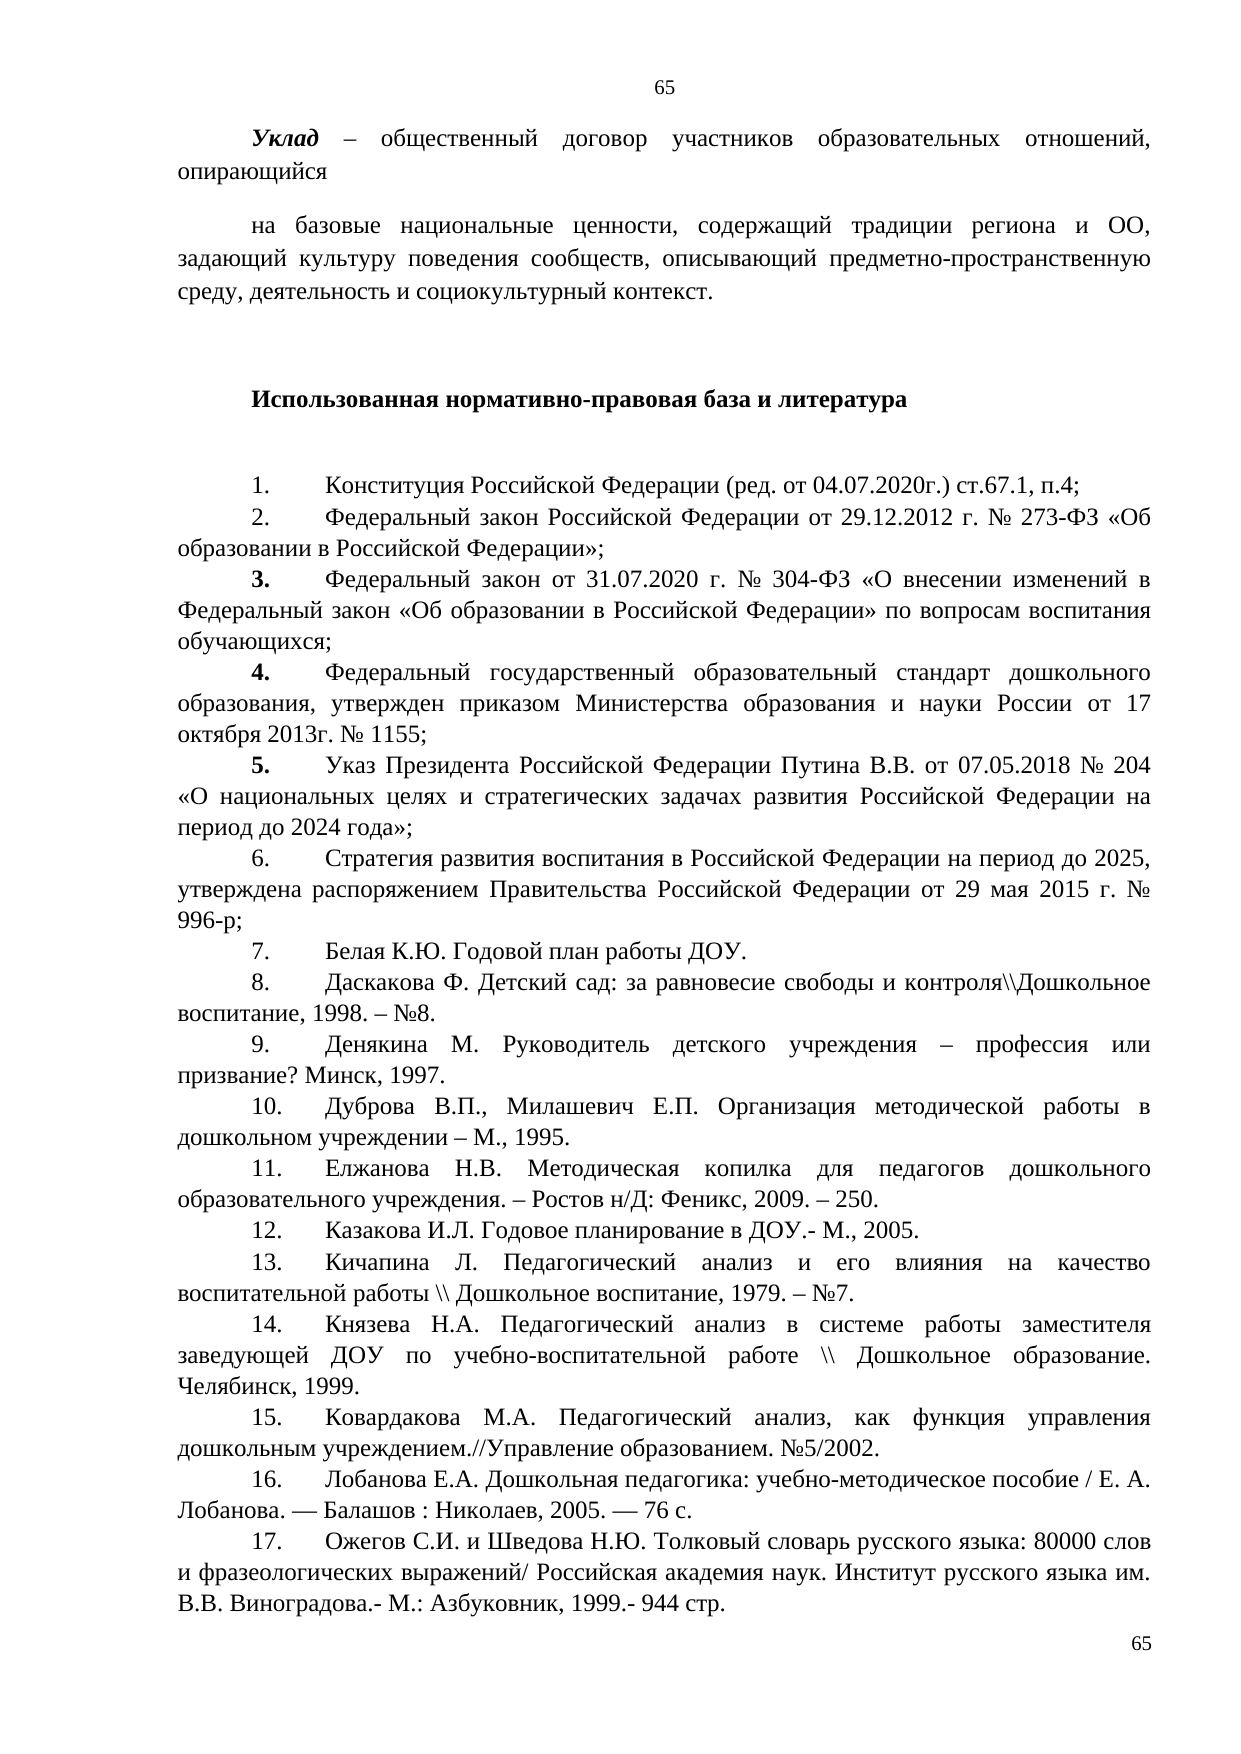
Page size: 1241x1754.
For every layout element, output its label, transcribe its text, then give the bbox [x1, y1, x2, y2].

list Кичапина Л. Педагогический анализ и его влияния на качество воспитательной работы \\ Дошкольное воспитание, 1979. – №7. [177, 1247, 1152, 1306]
list Белая К.Ю. Годовой план работы ДОУ. [177, 936, 1152, 965]
list Стратегия развития воспитания в Российской Федерации на период до 2025, утверждена распоряжением Правительства Российской Федерации от 29 мая 2015 г. № 996-р; [177, 843, 1152, 934]
list Денякина М. Руководитель детского учреждения – профессия или призвание? Минск, 1997. [177, 1029, 1152, 1089]
list Конституция Российской Федерации (ред. от 04.07.2020г.) ст.67.1, п.4; [177, 471, 1152, 499]
list Лобанова Е.А. Дошкольная педагогика: учебно-методическое пособие / Е. А. Лобанова. — Балашов : Николаев, 2005. — 76 с. [177, 1464, 1152, 1524]
list Елжанова Н.В. Методическая копилка для педагогов дошкольного образовательного учреждения. – Ростов н/Д: Феникс, 2009. – 250. [177, 1153, 1152, 1213]
list Ковардакова М.А. Педагогический анализ, как функция управления дошкольным учреждением.//Управление образованием. №5/2002. [177, 1402, 1152, 1462]
list Князева Н.А. Педагогический анализ в системе работы заместителя заведующей ДОУ по учебно-воспитательной работе \\ Дошкольное образование. Челябинск, 1999. [177, 1309, 1152, 1399]
list Федеральный закон от 31.07.2020 г. № 304-ФЗ «О внесении изменений в Федеральный закон «Об образовании в Российской Федерации» по вопросам воспитания обучающихся; [177, 564, 1152, 654]
list Федеральный государственный образовательный стандарт дошкольного образования, утвержден приказом Министерства образования и науки России от 17 октября 2013г. № 1155; [177, 657, 1152, 748]
list Казакова И.Л. Годовое планирование в ДОУ.- М., 2005. [177, 1216, 1152, 1244]
text Использованная нормативно-правовая база и литература [177, 384, 1152, 412]
list Даскакова Ф. Детский сад: за равновесие свободы и контроля\\Дошкольное воспитание, 1998. – №8. [177, 967, 1152, 1027]
text на базовые национальные ценности, содержащий традиции региона и ОО, задающий культуру поведения сообществ, описывающий предметно-пространственную среду, деятельность и социокультурный контекст. [177, 210, 1152, 305]
list Указ Президента Российской Федерации Путина В.В. от 07.05.2018 № 204 «О национальных целях и стратегических задачах развития Российской Федерации на период до 2024 года»; [177, 750, 1152, 841]
list Дуброва В.П., Милашевич Е.П. Организация методической работы в дошкольном учреждении – М., 1995. [177, 1091, 1152, 1151]
list Ожегов С.И. и Шведова Н.Ю. Толковый словарь русского языка: 80000 слов и фразеологических выражений/ Российская академия наук. Институт русского языка им. В.В. Виноградова.- М.: Азбуковник, 1999.- 944 стр. [177, 1526, 1152, 1617]
text Уклад – общественный договор участников образовательных отношений, опирающийся [177, 123, 1152, 185]
list Федеральный закон Российской Федерации от 29.12.2012 г. № 273-ФЗ «Об образовании в Российской Федерации»; [177, 502, 1152, 561]
